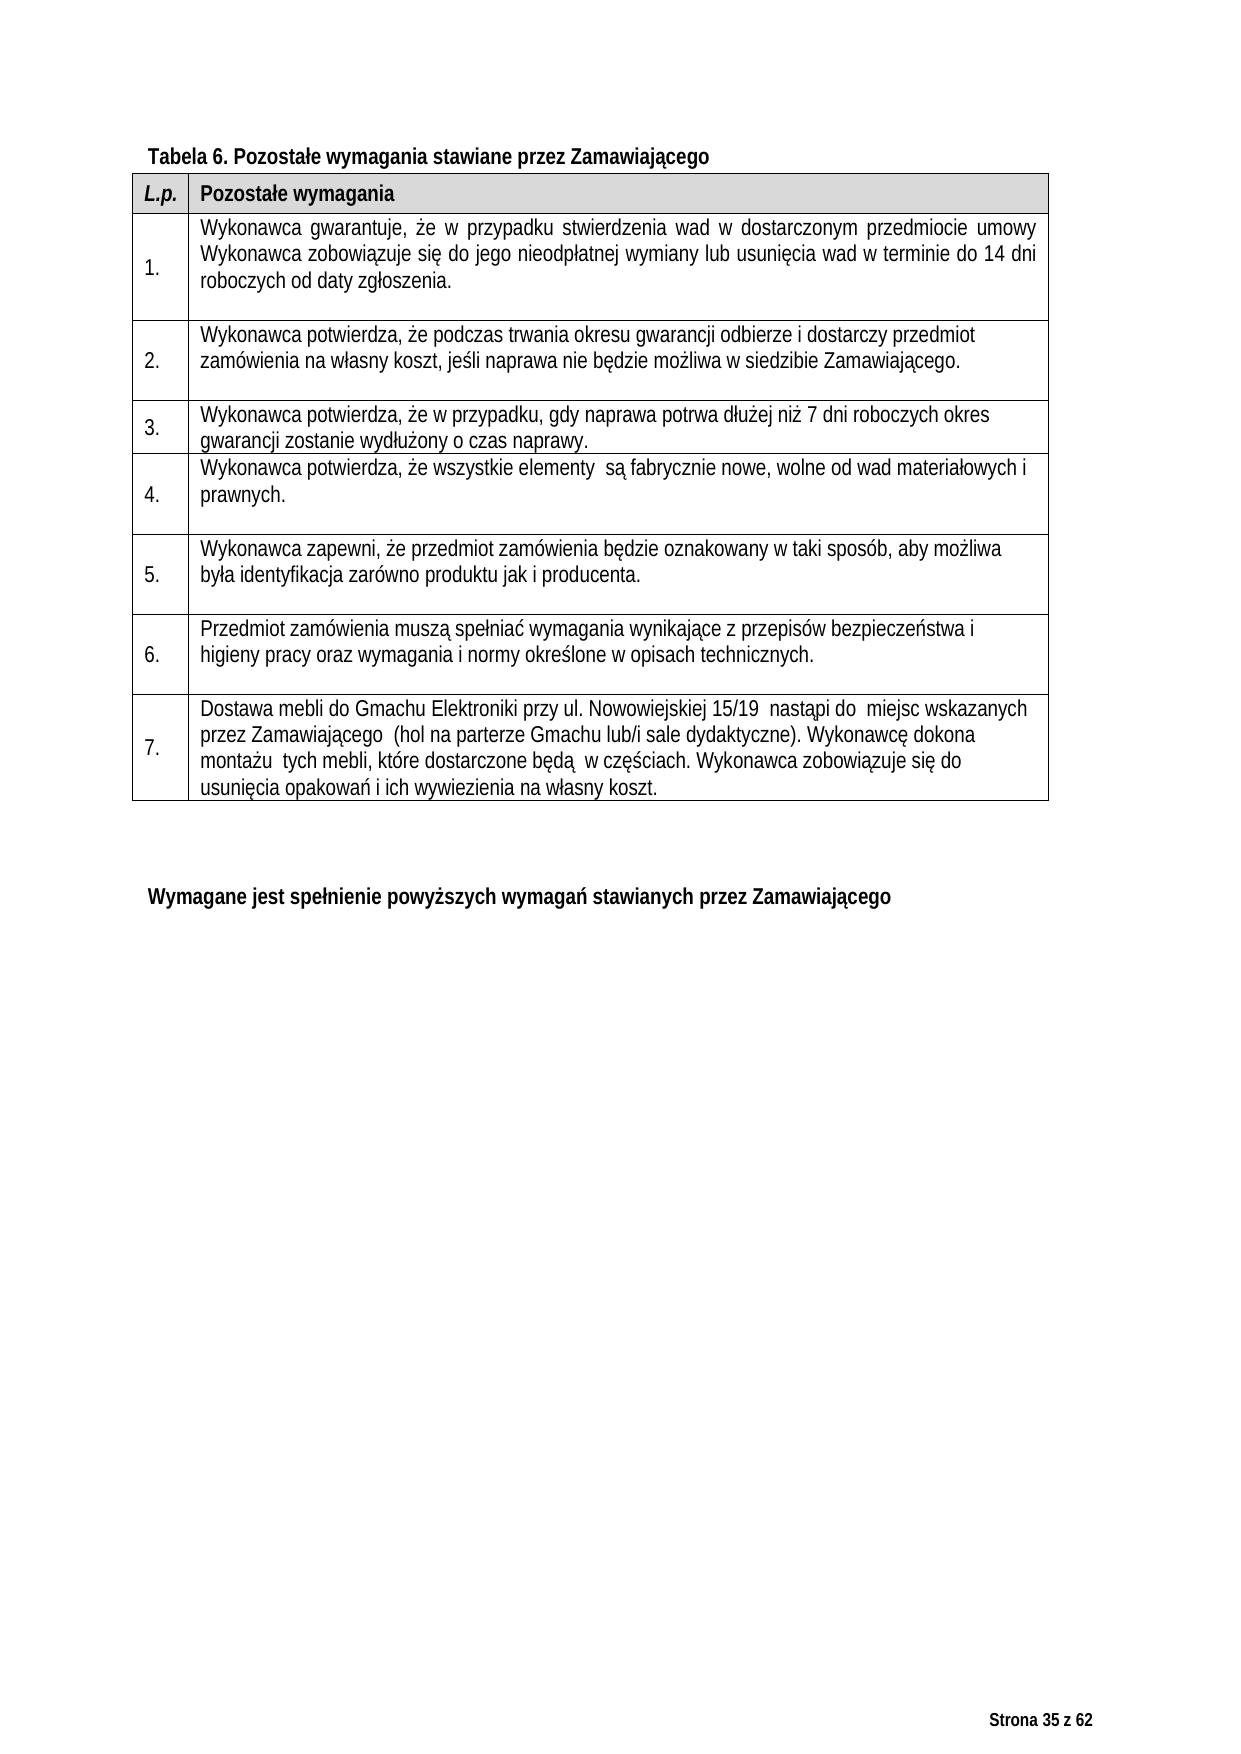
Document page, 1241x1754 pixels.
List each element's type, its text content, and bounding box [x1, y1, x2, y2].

table_cell 2. [133, 321, 188, 399]
table_cell Wykonawca gwarantuje, że w przypadku stwierdzenia wad w dostarczonym przedmiocie umowy Wykonawca zobowiązuje się do jego nieodpłatnej wymiany lub usunięcia wad w terminie do 14 dni roboczych od daty zgłoszenia. [189, 214, 1048, 319]
table_cell 1. [133, 214, 188, 319]
table_cell 7. [133, 695, 188, 800]
text Wymagane jest spełnienie powyższych wymagań stawianych przez Zamawiającego [148, 883, 1092, 909]
table_cell Wykonawca zapewni, że przedmiot zamówienia będzie oznakowany w taki sposób, aby możliwa była identyfikacja zarówno produktu jak i producenta. [189, 535, 1048, 613]
table_cell 6. [133, 615, 188, 694]
table_cell Wykonawca potwierdza, że wszystkie elementy są fabrycznie nowe, wolne od wad materiałowych i prawnych. [189, 454, 1048, 533]
table_header Pozostałe wymagania [189, 174, 1048, 213]
text Tabela 6. Pozostałe wymagania stawiane przez Zamawiającego [148, 143, 1092, 169]
table_cell 5. [133, 535, 188, 613]
table_cell Wykonawca potwierdza, że podczas trwania okresu gwarancji odbierze i dostarczy przedmiot zamówienia na własny koszt, jeśli naprawa nie będzie możliwa w siedzibie Zamawiającego. [189, 321, 1048, 399]
table_cell 4. [133, 454, 188, 533]
table_header L.p. [133, 174, 188, 213]
table_cell Przedmiot zamówienia muszą spełniać wymagania wynikające z przepisów bezpieczeństwa i higieny pracy oraz wymagania i normy określone w opisach technicznych. [189, 615, 1048, 694]
table_cell Dostawa mebli do Gmachu Elektroniki przy ul. Nowowiejskiej 15/19 nastąpi do miejsc wskazanych przez Zamawiającego (hol na parterze Gmachu lub/i sale dydaktyczne). Wykonawcę dokona montażu tych mebli, które dostarczone będą w częściach. Wykonawca zobowiązuje się do usunięcia opakowań i ich wywiezienia na własny koszt. [189, 695, 1048, 800]
table_cell 3. [133, 401, 188, 453]
table_cell Wykonawca potwierdza, że w przypadku, gdy naprawa potrwa dłużej niż 7 dni roboczych okres gwarancji zostanie wydłużony o czas naprawy. [189, 401, 1048, 453]
